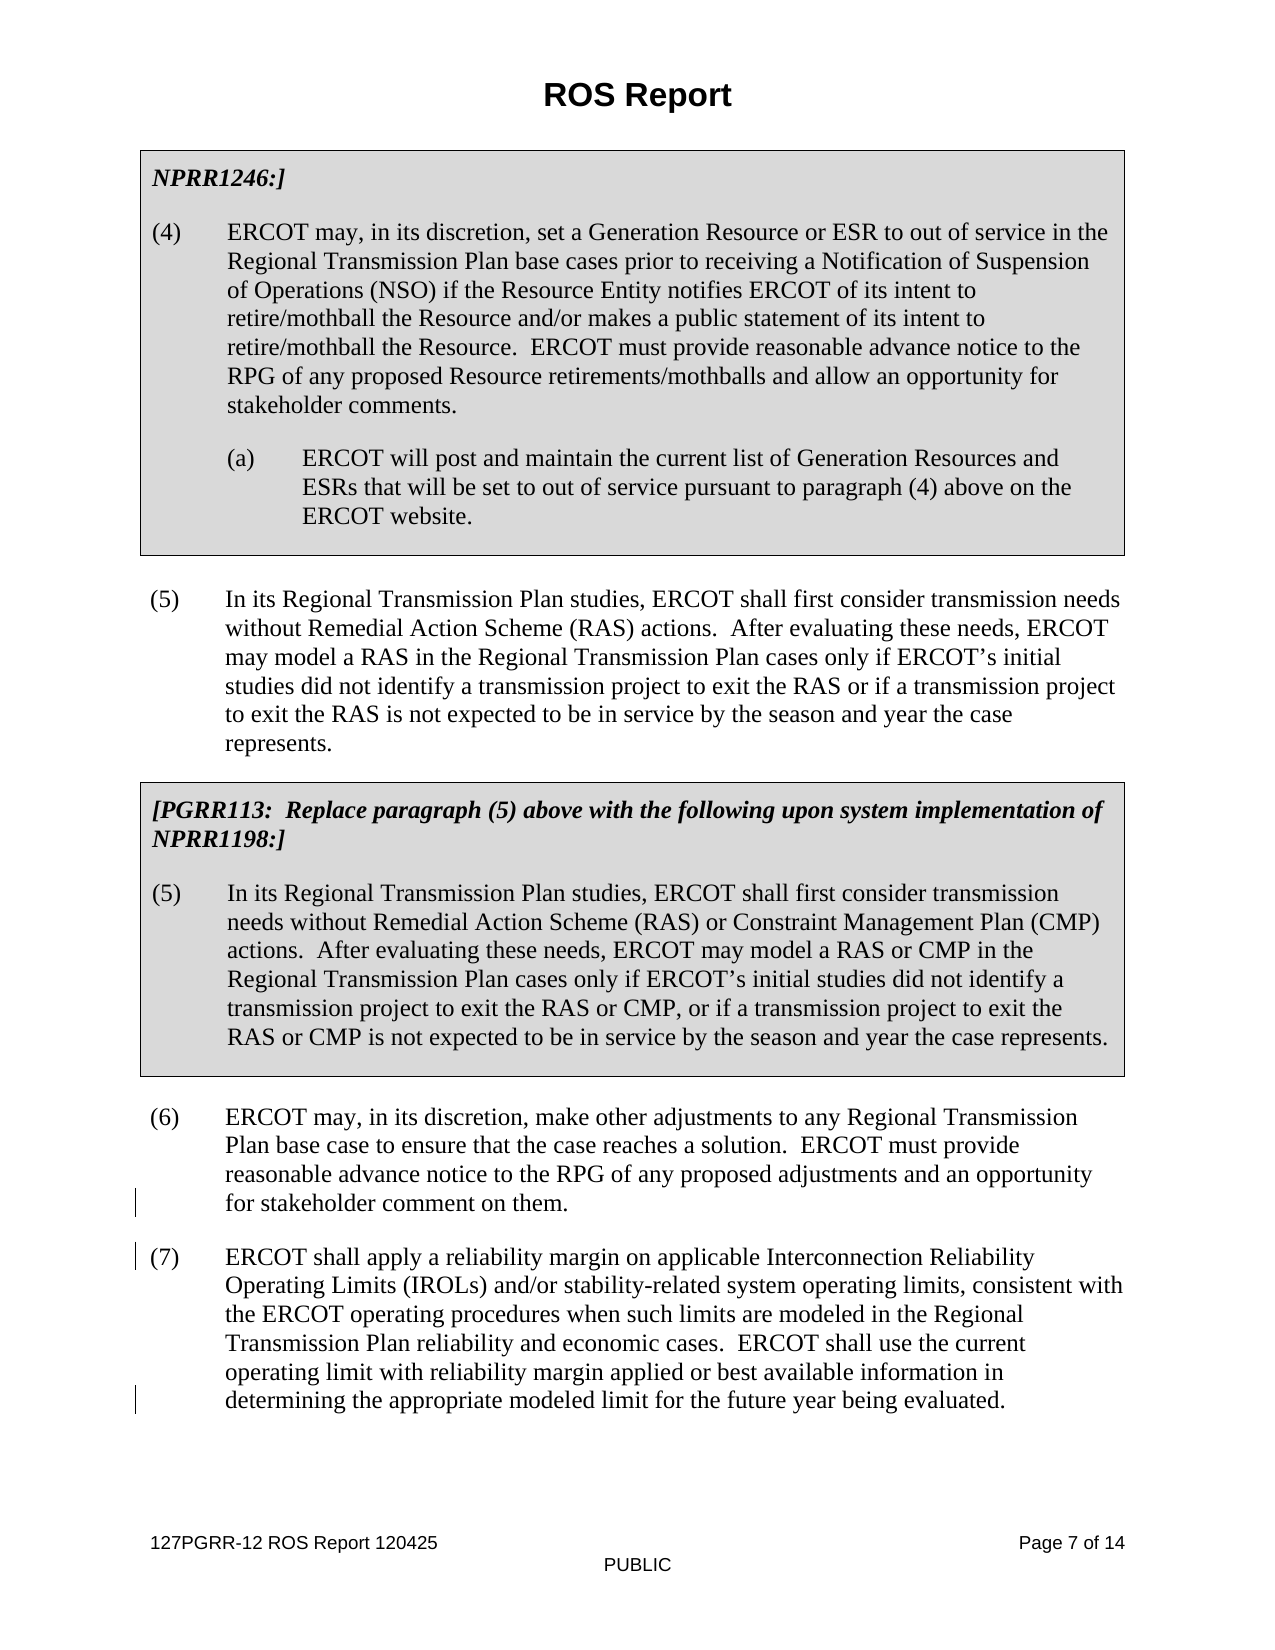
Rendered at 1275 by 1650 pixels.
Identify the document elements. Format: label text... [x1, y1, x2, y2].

text (7) ERCOT shall apply a reliability margin on applicable Interconnection Reliability Operating Limits (IROLs) and/or stability-related system operating limits, consistent with the ERCOT operating procedures when such limits are modeled in the Regional Transmission Plan reliability and economic cases. ERCOT shall use the current operating limit with reliability margin applied or best available information in determining the appropriate modeled limit for the future year being evaluated. [150, 1242, 1125, 1414]
table_header [PGRR113: Replace paragraph (5) above with the following upon system implementation of NPRR1198:] (5) In its Regional Transmission Plan studies, ERCOT shall first consider transmission needs without Remedial Action Scheme (RAS) or Constraint Management Plan (CMP) actions. After evaluating these needs, ERCOT may model a RAS or CMP in the Regional Transmission Plan cases only if ERCOT’s initial studies did not identify a transmission project to exit the RAS or CMP, or if a transmission project to exit the RAS or CMP is not expected to be in service by the season and year the case represents. [141, 783, 1124, 1076]
text (5) In its Regional Transmission Plan studies, ERCOT shall first consider transmission needs without Remedial Action Scheme (RAS) actions. After evaluating these needs, ERCOT may model a RAS in the Regional Transmission Plan cases only if ERCOT’s initial studies did not identify a transmission project to exit the RAS or if a transmission project to exit the RAS is not expected to be in service by the season and year the case represents. [150, 584, 1125, 757]
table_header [141, 151, 1124, 555]
text (6) ERCOT may, in its discretion, make other adjustments to any Regional Transmission Plan base case to ensure that the case reaches a solution. ERCOT must provide reasonable advance notice to the RPG of any proposed adjustments and an opportunity for stakeholder comment on them. [150, 1102, 1125, 1217]
